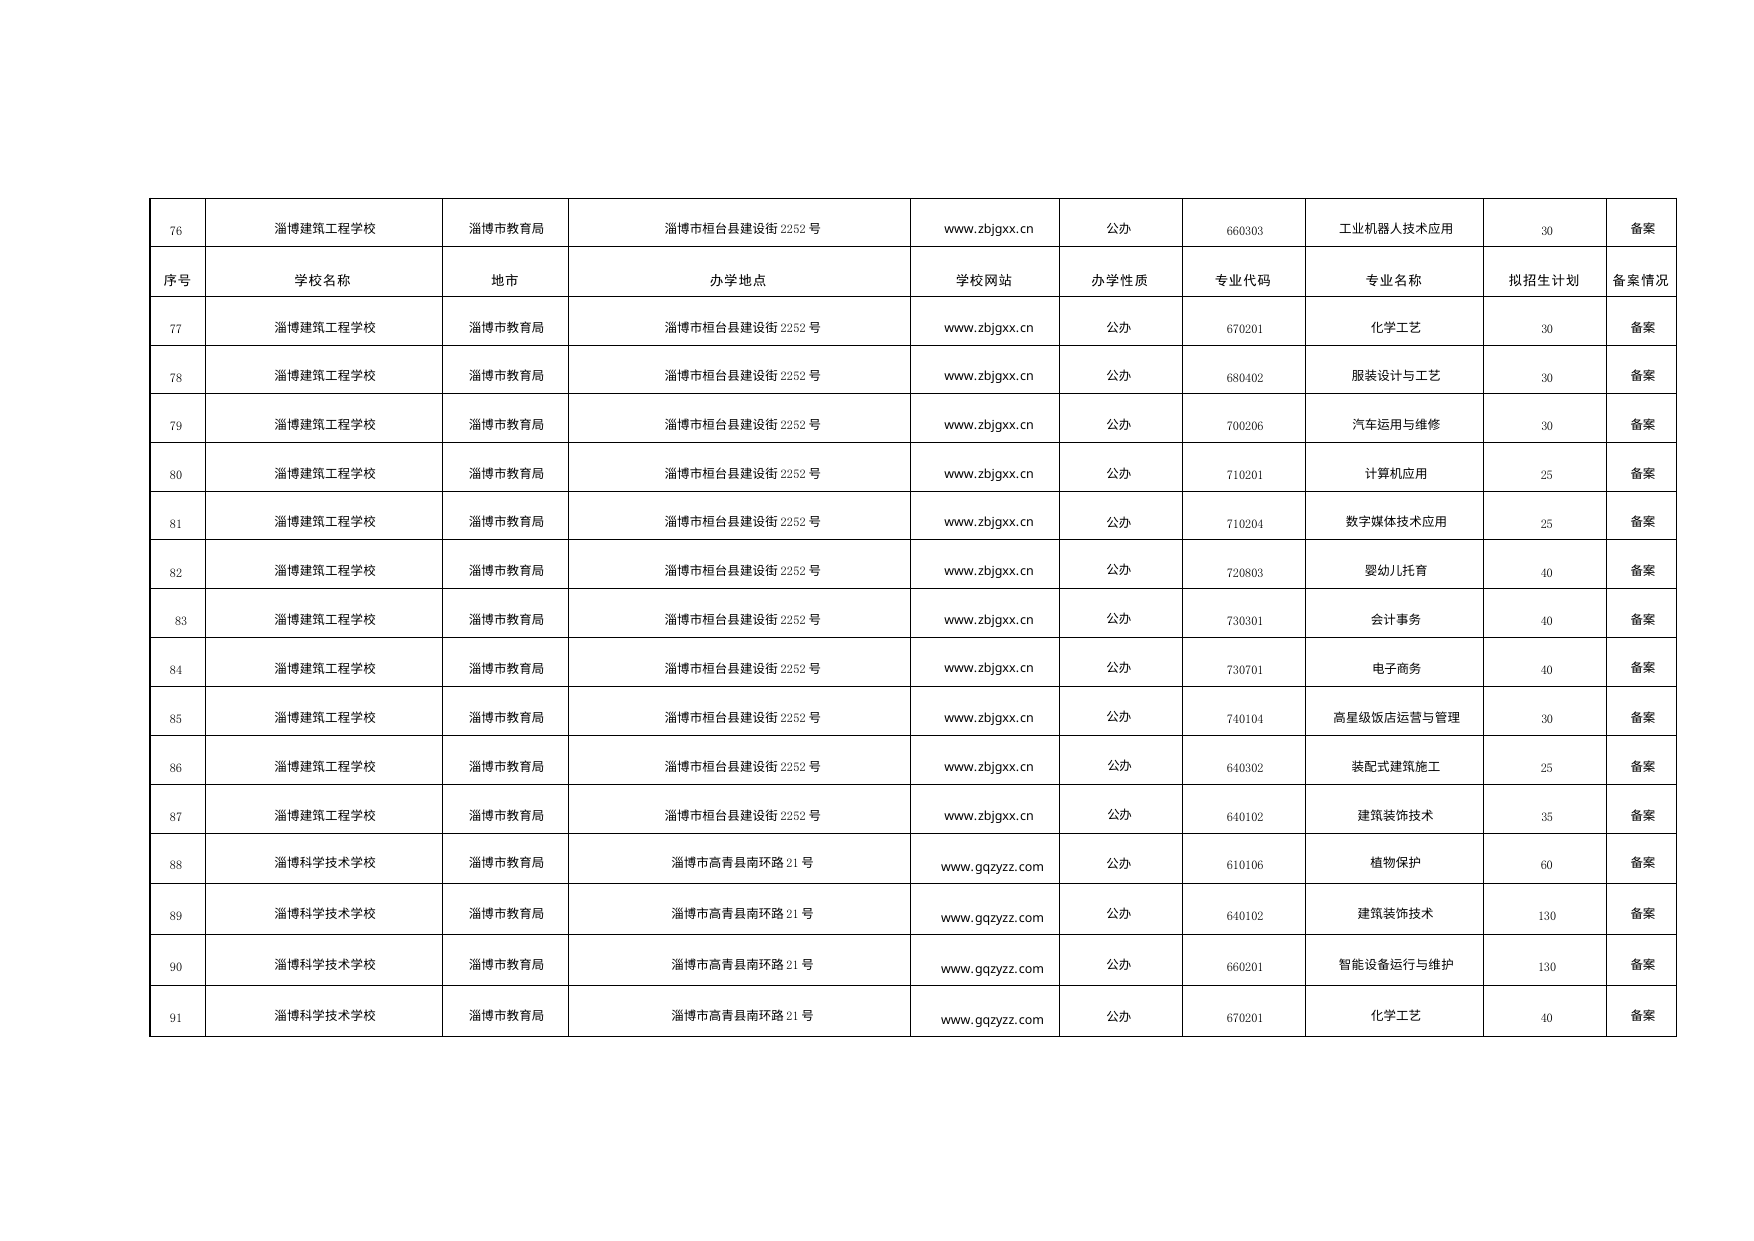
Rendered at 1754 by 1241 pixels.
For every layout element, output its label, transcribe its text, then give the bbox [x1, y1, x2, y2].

table_cell 640102 [1183, 785, 1305, 832]
table_cell www.zbjgxx.cn [911, 394, 1059, 442]
table_cell 工业机器人技术应用 [1306, 199, 1483, 246]
table_cell 91 [151, 986, 205, 1036]
table_cell 备案情况 [1607, 247, 1676, 296]
table_cell 备案 [1607, 346, 1676, 393]
table_cell 淄博市教育局 [443, 884, 568, 934]
table_cell 备案 [1607, 785, 1676, 832]
table_cell 淄博市桓台县建设街2252号 [569, 736, 910, 783]
table_cell www.zbjgxx.cn [911, 638, 1059, 686]
table_cell 淄博建筑工程学校 [206, 443, 442, 491]
table_cell 83 [151, 589, 205, 637]
table_cell 40 [1484, 638, 1606, 686]
table_cell 淄博市教育局 [443, 935, 568, 985]
table_cell 710201 [1183, 443, 1305, 491]
table_cell 淄博建筑工程学校 [206, 638, 442, 686]
table_cell www.zbjgxx.cn [911, 785, 1059, 832]
table_cell 30 [1484, 346, 1606, 393]
table_cell 计算机应用 [1306, 443, 1483, 491]
table_cell www.zbjgxx.cn [911, 199, 1059, 246]
table_cell 淄博市高青县南环路21号 [569, 834, 910, 883]
table_cell 700206 [1183, 394, 1305, 442]
table_cell 备案 [1607, 935, 1676, 985]
table_cell 备案 [1607, 589, 1676, 637]
table_cell 公办 [1060, 199, 1182, 246]
table_cell 60 [1484, 834, 1606, 883]
table_cell 备案 [1607, 834, 1676, 883]
table_cell 备案 [1607, 443, 1676, 491]
table_cell 淄博市教育局 [443, 986, 568, 1036]
table_cell www.gqzyzz.com [911, 935, 1059, 985]
table_cell 40 [1484, 986, 1606, 1036]
table_cell 序号 [151, 247, 205, 296]
table_cell 淄博市桓台县建设街2252号 [569, 199, 910, 246]
table_cell 淄博市教育局 [443, 736, 568, 783]
table_cell 710204 [1183, 492, 1305, 539]
table_cell 81 [151, 492, 205, 539]
table_cell 90 [151, 935, 205, 985]
table_cell 建筑装饰技术 [1306, 884, 1483, 934]
table_cell 备案 [1607, 394, 1676, 442]
table_cell 备案 [1607, 687, 1676, 734]
table_cell 660303 [1183, 199, 1305, 246]
table_cell 30 [1484, 199, 1606, 246]
table_cell 备案 [1607, 736, 1676, 783]
table_cell 淄博建筑工程学校 [206, 394, 442, 442]
table_cell 淄博建筑工程学校 [206, 297, 442, 344]
table_cell 公办 [1060, 443, 1182, 491]
table_cell 淄博市教育局 [443, 346, 568, 393]
table_cell 公办 [1060, 540, 1182, 588]
table_cell 40 [1484, 589, 1606, 637]
table_cell 高星级饭店运营与管理 [1306, 687, 1483, 734]
table_cell 89 [151, 884, 205, 934]
table_cell 建筑装饰技术 [1306, 785, 1483, 832]
table_cell 680402 [1183, 346, 1305, 393]
table_cell 88 [151, 834, 205, 883]
table_cell 淄博市桓台县建设街2252号 [569, 638, 910, 686]
table_cell 82 [151, 540, 205, 588]
table_cell 79 [151, 394, 205, 442]
table_cell 淄博市桓台县建设街2252号 [569, 785, 910, 832]
table_cell 淄博市桓台县建设街2252号 [569, 443, 910, 491]
table_cell 640102 [1183, 884, 1305, 934]
table_cell 汽车运用与维修 [1306, 394, 1483, 442]
table_cell 公办 [1060, 346, 1182, 393]
table_cell 公办 [1060, 986, 1182, 1036]
table_cell 淄博建筑工程学校 [206, 346, 442, 393]
table_cell 办学地点 [569, 247, 910, 296]
table_cell 660201 [1183, 935, 1305, 985]
table_cell 670201 [1183, 297, 1305, 344]
table_cell 备案 [1607, 540, 1676, 588]
table_cell 拟招生计划 [1484, 247, 1606, 296]
table_cell 淄博科学技术学校 [206, 884, 442, 934]
table_cell 670201 [1183, 986, 1305, 1036]
table_cell 80 [151, 443, 205, 491]
table_cell 备案 [1607, 297, 1676, 344]
table_cell 25 [1484, 492, 1606, 539]
table_cell 学校网站 [911, 247, 1059, 296]
table_cell 77 [151, 297, 205, 344]
table_cell 640302 [1183, 736, 1305, 783]
table_cell 淄博市桓台县建设街2252号 [569, 346, 910, 393]
table_cell 淄博市教育局 [443, 589, 568, 637]
table_cell 淄博建筑工程学校 [206, 199, 442, 246]
table_cell 淄博市教育局 [443, 443, 568, 491]
table_cell www.zbjgxx.cn [911, 589, 1059, 637]
table_cell 淄博市教育局 [443, 394, 568, 442]
table_cell 淄博建筑工程学校 [206, 736, 442, 783]
table_cell 730701 [1183, 638, 1305, 686]
table_cell 淄博市教育局 [443, 638, 568, 686]
table_cell 淄博市桓台县建设街2252号 [569, 492, 910, 539]
table_cell www.zbjgxx.cn [911, 736, 1059, 783]
table_cell www.zbjgxx.cn [911, 687, 1059, 734]
table_cell 淄博建筑工程学校 [206, 589, 442, 637]
table_cell 备案 [1607, 638, 1676, 686]
table_cell 公办 [1060, 935, 1182, 985]
table_cell 公办 [1060, 834, 1182, 883]
table_cell 公办 [1060, 785, 1182, 832]
table_cell 服装设计与工艺 [1306, 346, 1483, 393]
table_cell 数字媒体技术应用 [1306, 492, 1483, 539]
table_cell 化学工艺 [1306, 297, 1483, 344]
table_cell 公办 [1060, 638, 1182, 686]
table_cell 610106 [1183, 834, 1305, 883]
table_cell www.gqzyzz.com [911, 986, 1059, 1036]
table_cell www.zbjgxx.cn [911, 443, 1059, 491]
table_cell 备案 [1607, 986, 1676, 1036]
table_cell 公办 [1060, 589, 1182, 637]
table_cell 公办 [1060, 297, 1182, 344]
table_cell www.zbjgxx.cn [911, 297, 1059, 344]
table_cell 淄博建筑工程学校 [206, 492, 442, 539]
table_cell 25 [1484, 736, 1606, 783]
table_cell 专业代码 [1183, 247, 1305, 296]
table_cell 化学工艺 [1306, 986, 1483, 1036]
table_cell 淄博市教育局 [443, 834, 568, 883]
table_cell 备案 [1607, 884, 1676, 934]
table_cell 720803 [1183, 540, 1305, 588]
table_cell 淄博科学技术学校 [206, 834, 442, 883]
table_cell 30 [1484, 394, 1606, 442]
table_cell 淄博市桓台县建设街2252号 [569, 540, 910, 588]
table_cell 淄博市教育局 [443, 492, 568, 539]
table_cell 备案 [1607, 199, 1676, 246]
table_cell www.zbjgxx.cn [911, 540, 1059, 588]
table_cell 淄博市教育局 [443, 540, 568, 588]
table_cell 740104 [1183, 687, 1305, 734]
table_cell 专业名称 [1306, 247, 1483, 296]
table_cell 办学性质 [1060, 247, 1182, 296]
table_cell 公办 [1060, 394, 1182, 442]
table_cell 智能设备运行与维护 [1306, 935, 1483, 985]
table_cell 淄博市桓台县建设街2252号 [569, 687, 910, 734]
table_cell 730301 [1183, 589, 1305, 637]
table_cell 学校名称 [206, 247, 442, 296]
table_cell www.zbjgxx.cn [911, 492, 1059, 539]
table_cell 公办 [1060, 687, 1182, 734]
table_cell 地市 [443, 247, 568, 296]
table_cell 78 [151, 346, 205, 393]
table_cell 84 [151, 638, 205, 686]
table_cell 会计事务 [1306, 589, 1483, 637]
table_cell 30 [1484, 687, 1606, 734]
table_cell www.zbjgxx.cn [911, 346, 1059, 393]
table_cell 淄博市桓台县建设街2252号 [569, 394, 910, 442]
table_cell www.gqzyzz.com [911, 884, 1059, 934]
table_cell 淄博科学技术学校 [206, 935, 442, 985]
table_cell 淄博建筑工程学校 [206, 540, 442, 588]
table_cell 淄博市教育局 [443, 199, 568, 246]
table_cell 淄博市教育局 [443, 687, 568, 734]
table_cell 25 [1484, 443, 1606, 491]
table_cell 淄博市高青县南环路21号 [569, 884, 910, 934]
table_cell 公办 [1060, 492, 1182, 539]
table_cell 淄博科学技术学校 [206, 986, 442, 1036]
table_cell 公办 [1060, 884, 1182, 934]
table_cell 130 [1484, 884, 1606, 934]
table_cell 35 [1484, 785, 1606, 832]
table_cell 40 [1484, 540, 1606, 588]
table_cell 淄博建筑工程学校 [206, 785, 442, 832]
table_cell 淄博市桓台县建设街2252号 [569, 297, 910, 344]
table_cell 淄博市教育局 [443, 297, 568, 344]
table_cell 装配式建筑施工 [1306, 736, 1483, 783]
table_cell 婴幼儿托育 [1306, 540, 1483, 588]
table_cell 淄博建筑工程学校 [206, 687, 442, 734]
table_cell 备案 [1607, 492, 1676, 539]
table_cell 86 [151, 736, 205, 783]
table_cell 公办 [1060, 736, 1182, 783]
table_cell 淄博市高青县南环路21号 [569, 986, 910, 1036]
table_cell 85 [151, 687, 205, 734]
table_cell 30 [1484, 297, 1606, 344]
table_cell www.gqzyzz.com [911, 834, 1059, 883]
table_cell 电子商务 [1306, 638, 1483, 686]
table_cell 130 [1484, 935, 1606, 985]
table_cell 植物保护 [1306, 834, 1483, 883]
table_cell 淄博市桓台县建设街2252号 [569, 589, 910, 637]
table_cell 淄博市高青县南环路21号 [569, 935, 910, 985]
table_cell 76 [151, 199, 205, 246]
table_cell 87 [151, 785, 205, 832]
table_cell 淄博市教育局 [443, 785, 568, 832]
